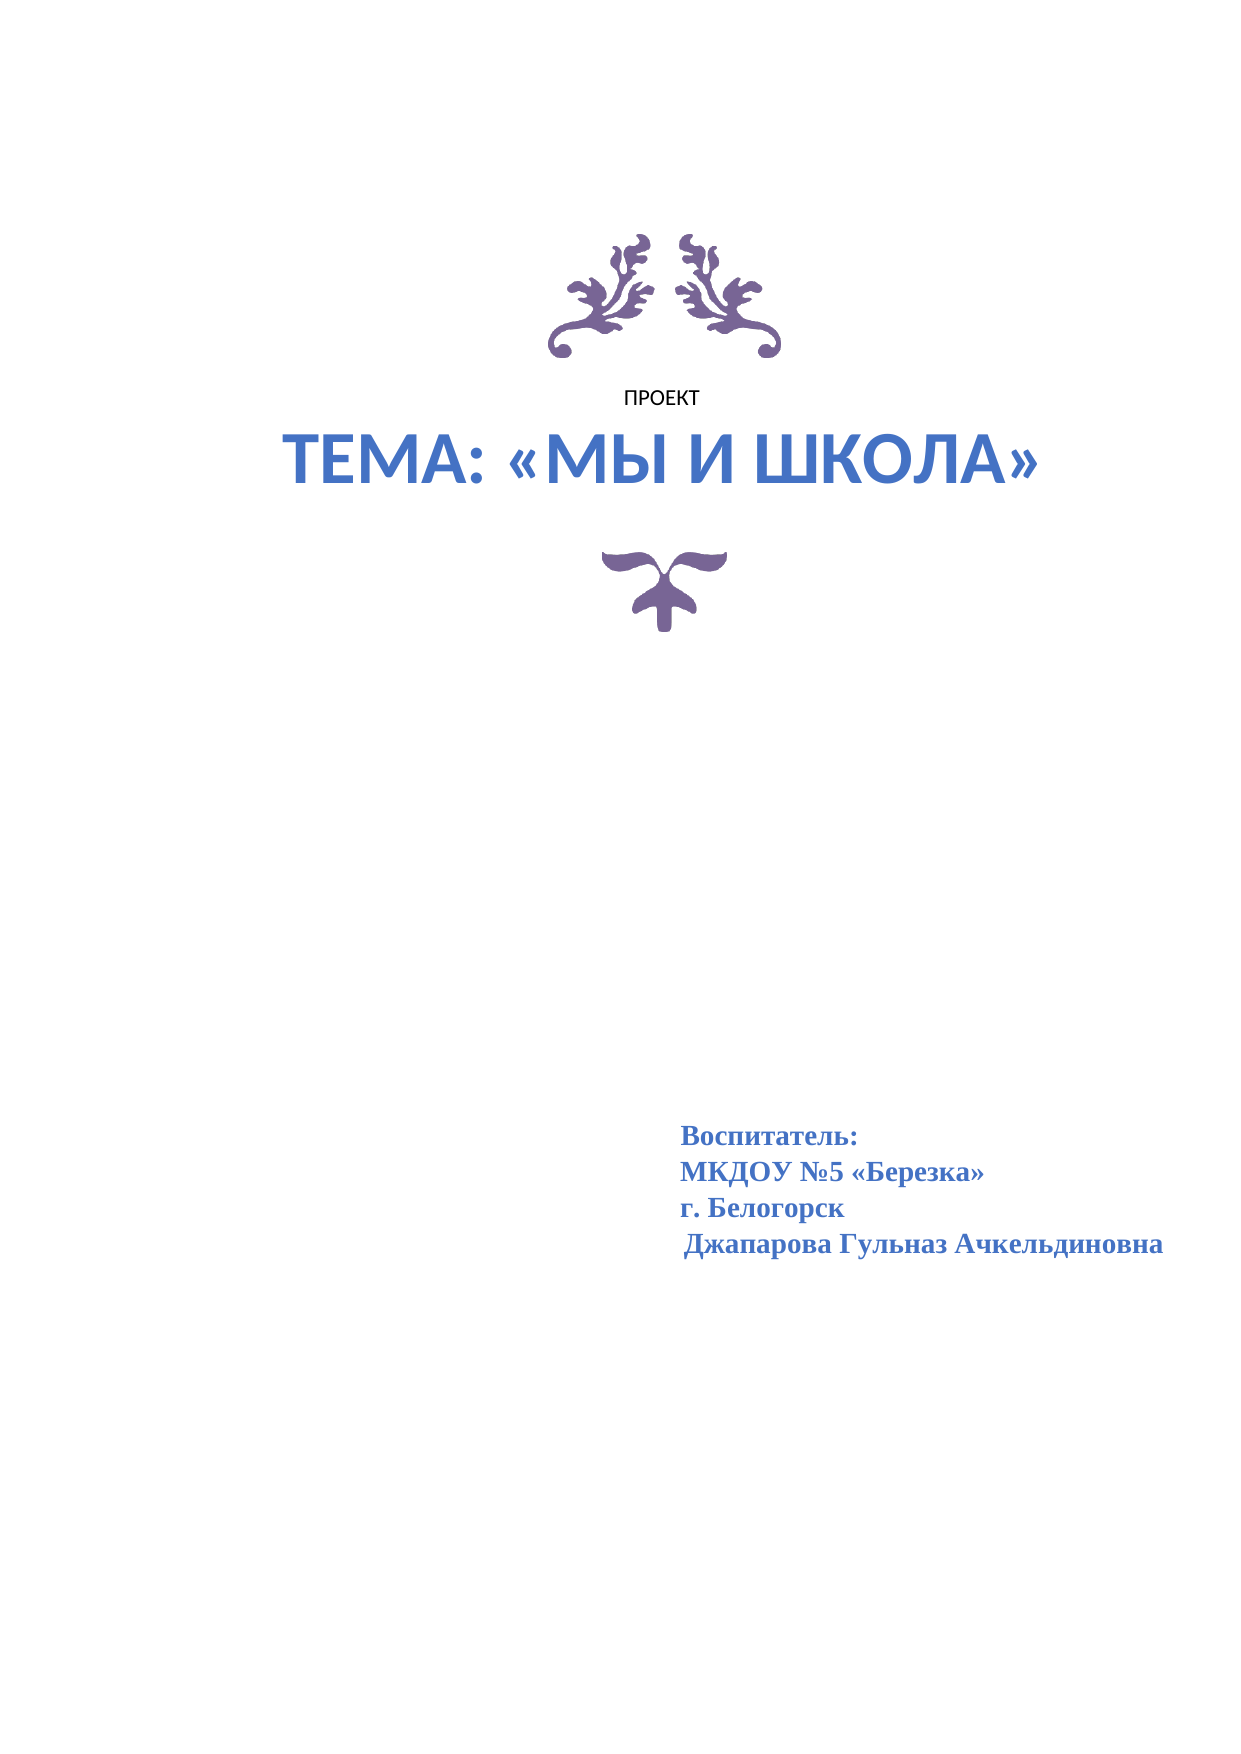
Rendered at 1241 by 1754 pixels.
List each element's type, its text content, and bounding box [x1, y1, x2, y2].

text Джапарова Гульназ Ачкельдиновна [133, 1226, 1163, 1259]
text МКДОУ №5 «Березка» [133, 1154, 1163, 1187]
text г. Белогорск [133, 1190, 1163, 1223]
text ТЕМА: «МЫ И ШКОЛА» [177, 411, 1152, 502]
text Воспитатель: [177, 1118, 1163, 1151]
